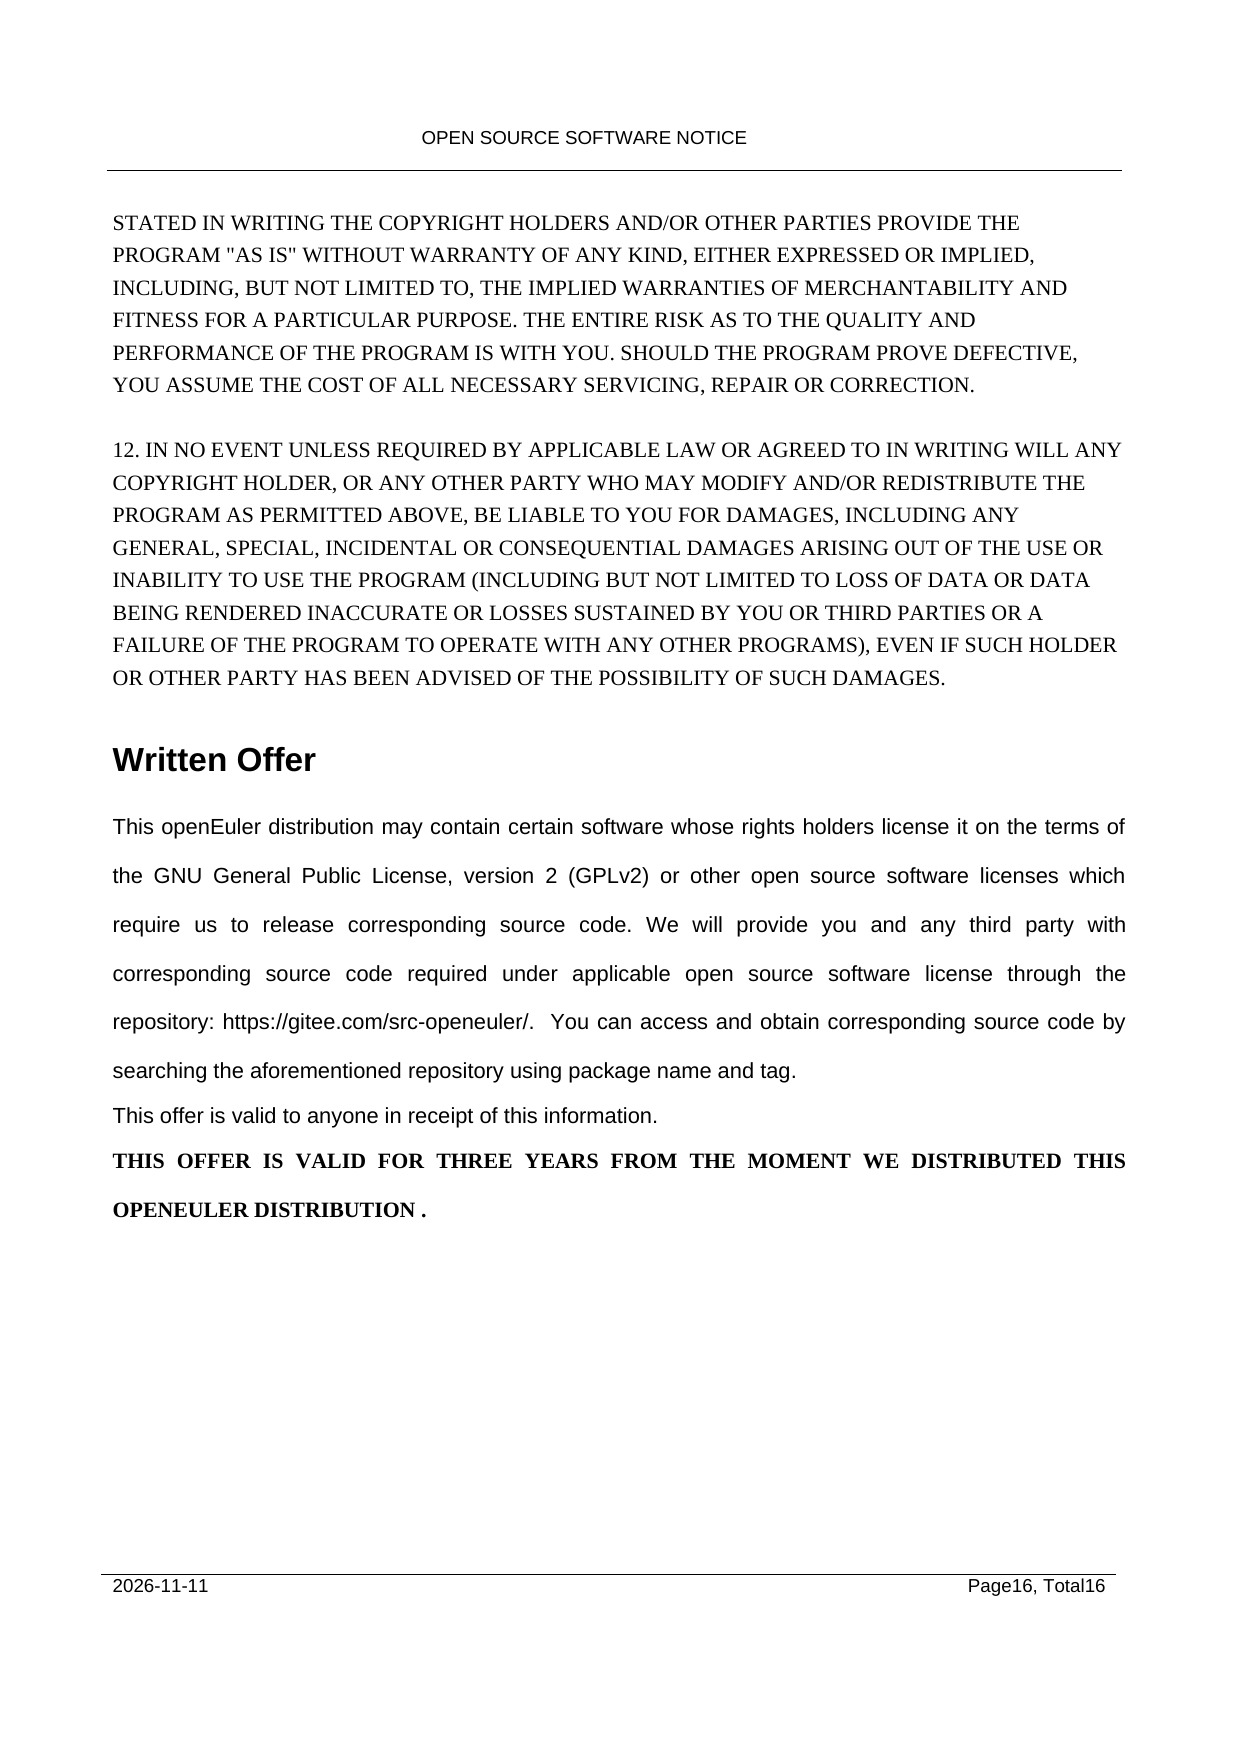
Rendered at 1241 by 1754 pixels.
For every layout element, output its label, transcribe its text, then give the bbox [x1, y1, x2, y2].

text THIS OFFER IS VALID FOR THREE YEARS FROM THE MOMENT WE DISTRIBUTED THIS OPENEULER DISTRIBUTION . [112, 1144, 1128, 1226]
text This offer is valid to anyone in receipt of this information. [112, 1099, 1128, 1132]
text Written Offer [112, 726, 1128, 791]
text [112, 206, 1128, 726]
text This openEuler distribution may contain certain software whose rights holders license it on the terms of the GNU General Public License, version 2 (GPLv2) or other open source software licenses which require us to release corresponding source code. We will provide you and any third party with corresponding source code required under applicable open source software license through the repository: https://gitee.com/src-openeuler/. You can access and obtain corresponding source code by searching the aforementioned repository using package name and tag. [112, 811, 1128, 1087]
